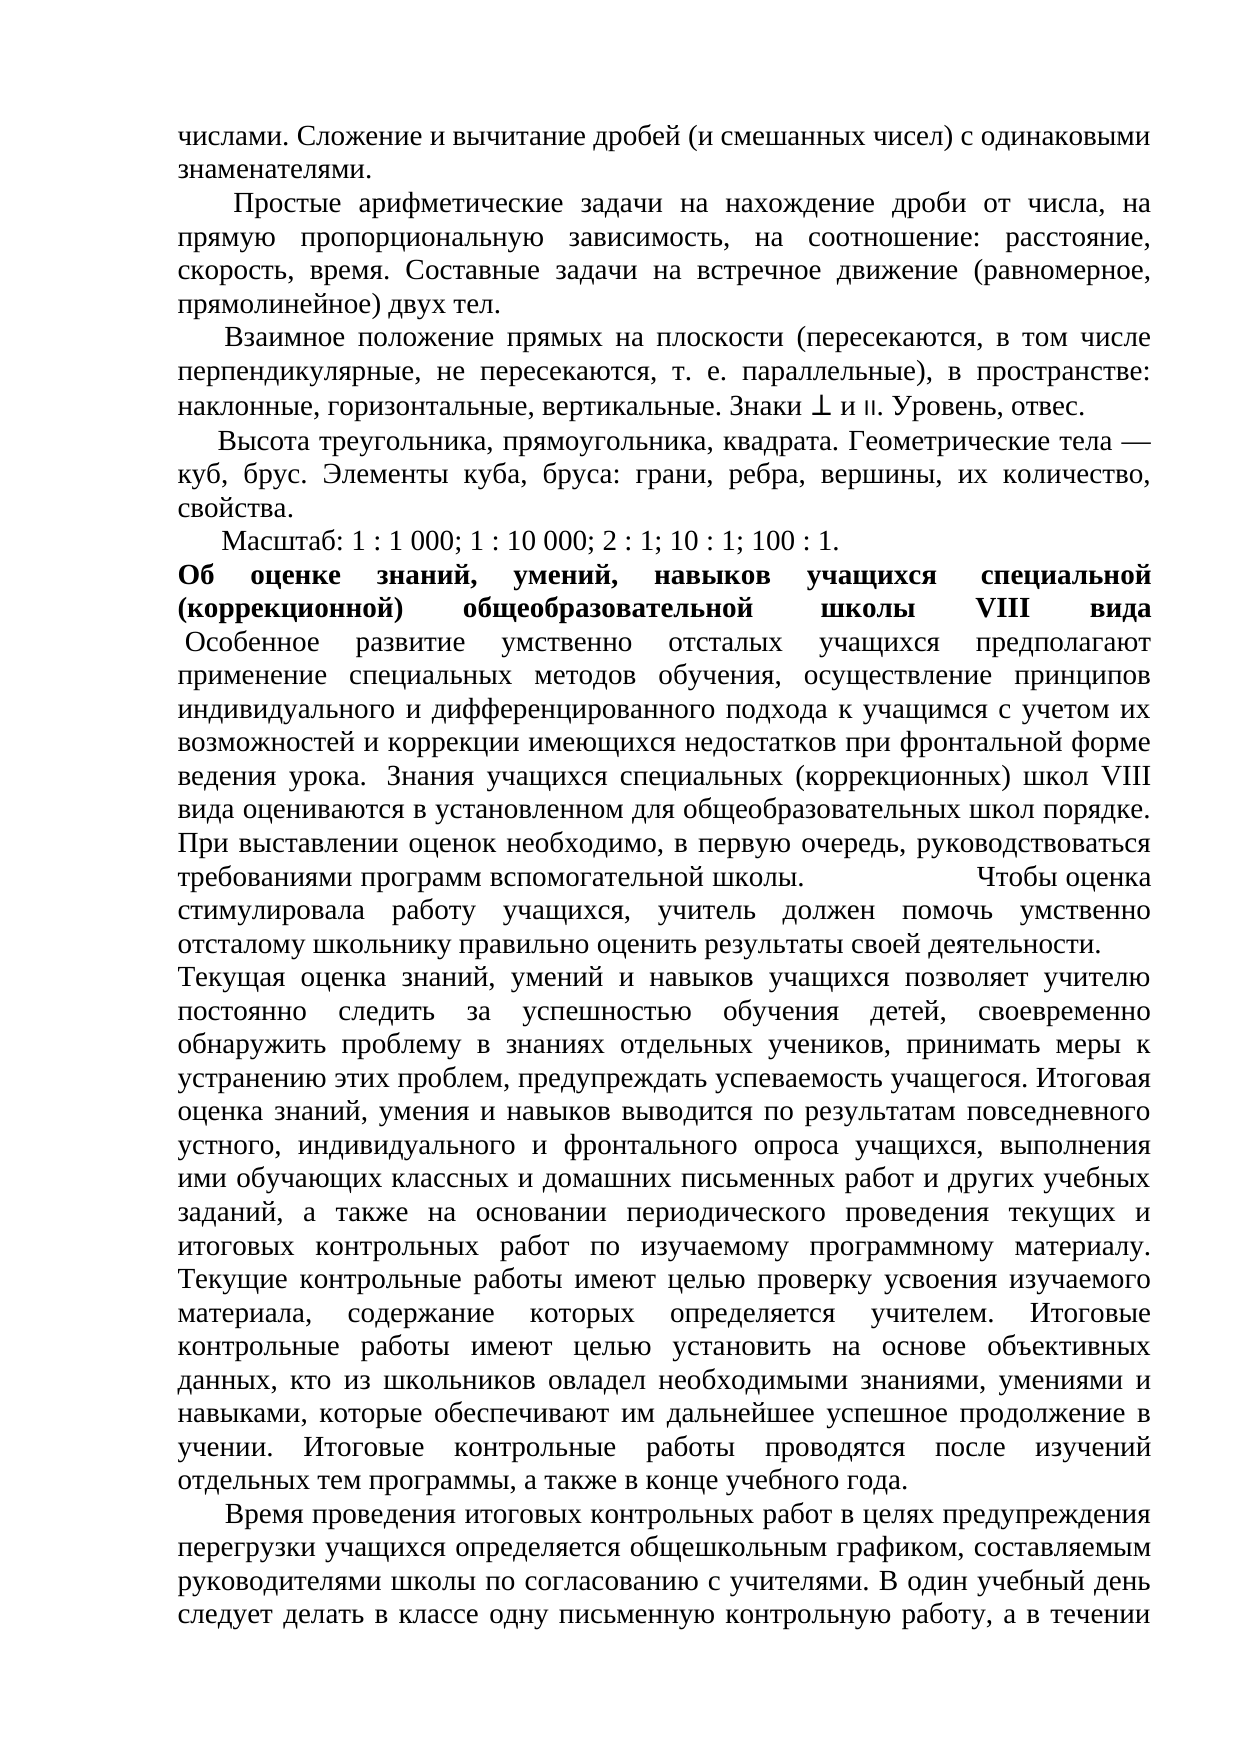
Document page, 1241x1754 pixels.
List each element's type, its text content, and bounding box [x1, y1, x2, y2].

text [177, 1496, 1152, 1630]
text Взаимное положение прямых на плоскости (пересекаются, в том числе перпендикулярные, не пересекаются, т. е. параллельные), в пространстве: наклонные, горизонтальные, вертикальные. Знаки ⊥ и ⏐⏐. Уровень, отвес. [177, 319, 1152, 423]
text Об оценке знаний, умений, навыков учащихся специальной (коррекционной) общеобразовательной школы VIII вида Особенное развитие умственно отсталых учащихся предполагают применение специальных методов обучения, осуществление принципов индивидуального и дифференцированного подхода к учащимся с учетом их возможностей и коррекции имеющихся недостатков при фронтальной форме ведения урока. Знания учащихся специальных (коррекционных) школ VIII вида оцениваются в установленном для общеобразовательных школ порядке. При выставлении оценок необходимо, в первую очередь, руководствоваться требованиями программ вспомогательной школы. Чтобы оценка стимулировала работу учащихся, учитель должен помочь умственно отсталому школьнику правильно оценить результаты своей деятельности. Текущая оценка знаний, умений и навыков учащихся позволяет учителю постоянно следить за успешностью обучения детей, своевременно обнаружить проблему в знаниях отдельных учеников, принимать меры к устранению этих проблем, предупреждать успеваемость учащегося. Итоговая оценка знаний, умения и навыков выводится по результатам повседневного устного, индивидуального и фронтального опроса учащихся, выполнения ими обучающих классных и домашних письменных работ и других учебных заданий, а также на основании периодического проведения текущих и итоговых контрольных работ по изучаемому программному материалу. Текущие контрольные работы имеют целью проверку усвоения изучаемого материала, содержание которых определяется учителем. Итоговые контрольные работы имеют целью установить на основе объективных данных, кто из школьников овладел необходимыми знаниями, умениями и навыками, которые обеспечивают им дальнейшее успешное продолжение в учении. Итоговые контрольные работы проводятся после изучений отдельных тем программы, а также в конце учебного года. [177, 557, 1152, 1496]
text Высота треугольника, прямоугольника, квадрата. Геометрические тела — куб, брус. Элементы куба, бруса: грани, ребра, вершины, их количество, свойства. [177, 423, 1152, 523]
text Масштаб: 1 : 1 000; 1 : 10 000; 2 : 1; 10 : 1; 100 : 1. [177, 523, 1152, 557]
text Простые арифметические задачи на нахождение дроби от числа, на прямую пропорциональную зависимость, на соотношение: расстояние, скорость, время. Составные задачи на встречное движение (равномерное, прямолинейное) двух тел. [177, 185, 1152, 319]
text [177, 118, 1152, 185]
